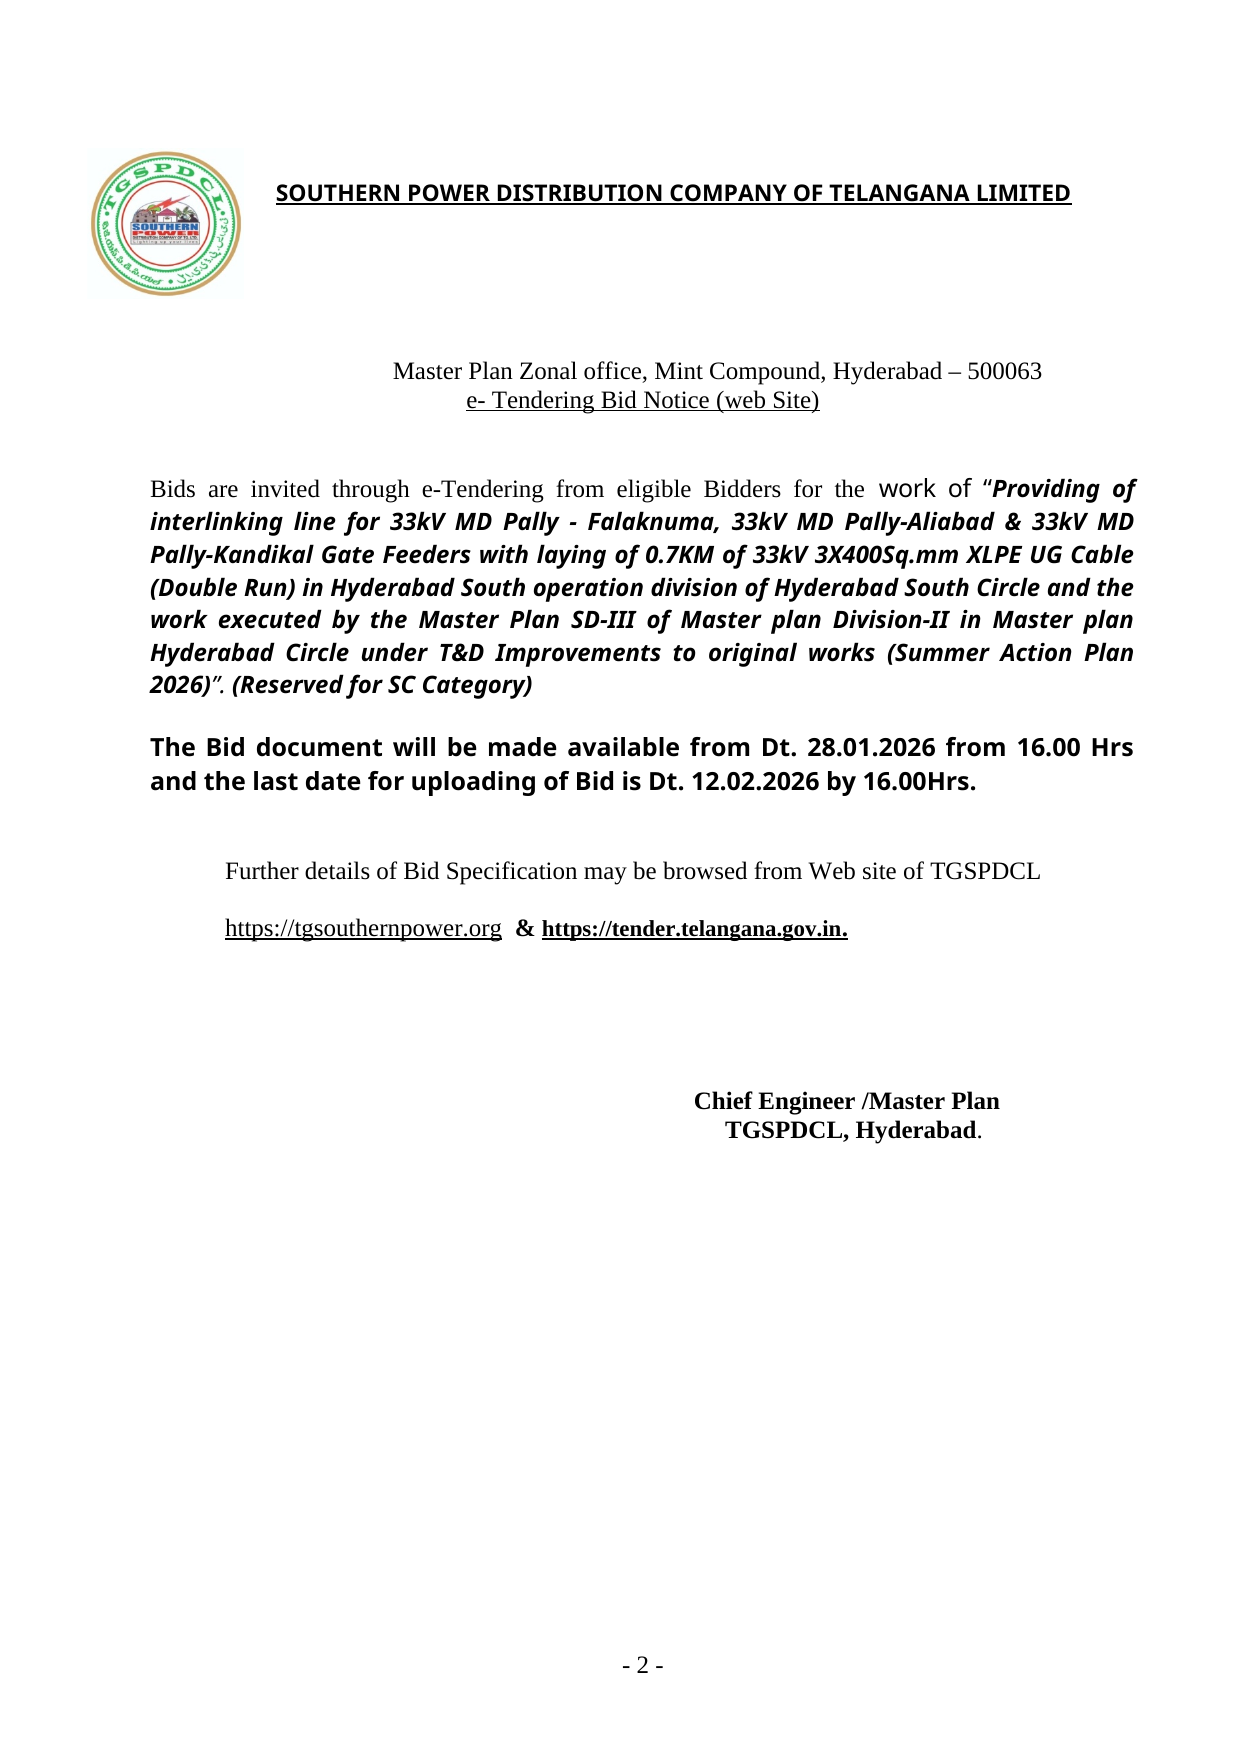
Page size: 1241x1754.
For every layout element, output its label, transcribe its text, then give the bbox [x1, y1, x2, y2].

table_header [76, 118, 264, 298]
text The Bid document will be made available from Dt. 28.01.2026 from 16.00 Hrs and the last date for uploading of Bid is Dt. 12.02.2026 by 16.00Hrs. [150, 730, 1135, 798]
text Further details of Bid Specification may be browsed from Web site of TGSPDCL https://tgsouthernpower.org & https://tender.telangana.gov.in. [225, 856, 1135, 942]
text Master Plan Zonal office, Mint Compound, Hyderabad – 500063 [225, 356, 1135, 385]
subtitle e- Tendering Bid Notice (web Site) [150, 385, 1135, 413]
table_header SOUTHERN POWER DISTRIBUTION COMPANY OF TELANGANA LIMITED [264, 118, 1209, 298]
text Bids are invited through e-Tendering from eligible Bidders for the work of “Providing of interlinking line for 33kV MD Pally - Falaknuma, 33kV MD Pally-Aliabad & 33kV MD Pally-Kandikal Gate Feeders with laying of 0.7KM of 33kV 3X400Sq.mm XLPE UG Cable (Double Run) in Hyderabad South operation division of Hyderabad South Circle and the work executed by the Master Plan SD-III of Master plan Division-II in Master plan Hyderabad Circle under T&D Improvements to original works (Summer Action Plan 2026)”. (Reserved for SC Category) [150, 471, 1135, 701]
text TGSPDCL, Hyderabad. [150, 1115, 1135, 1143]
picture [87, 148, 244, 299]
text Chief Engineer /Master Plan [450, 1086, 1135, 1115]
